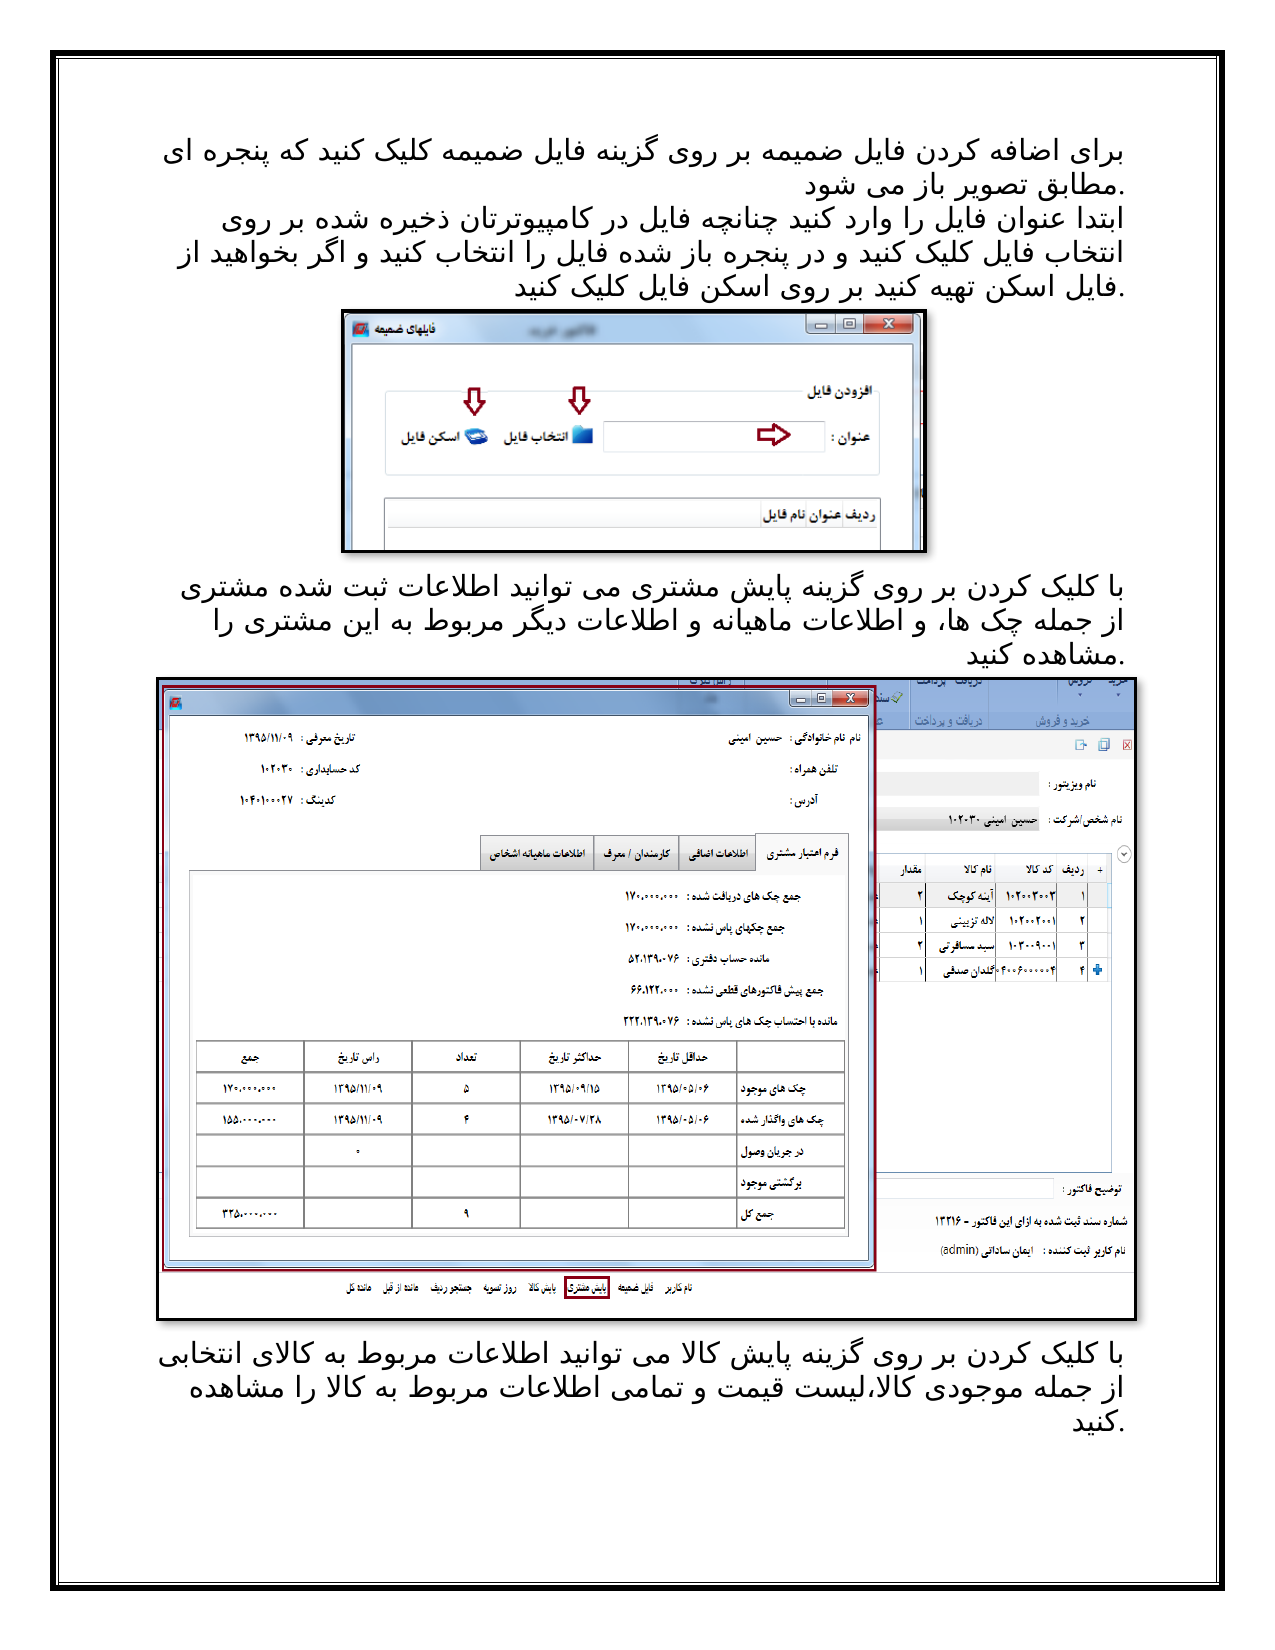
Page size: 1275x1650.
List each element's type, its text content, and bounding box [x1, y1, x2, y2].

picture [344, 313, 923, 550]
text برای اضافه کردن فایل ضمیمه بر روی گزینه فایل ضمیمه کلیک کنید که پنجره ای مطابق تصویر باز می شود. [150, 133, 1125, 201]
text با کلیک کردن بر روی گزینه پایش کالا می توانید اطلاعات مربوط به کالای انتخابی از جمله موجودی کالا،لیست قیمت و تمامی اطلاعات مربوط به کالا را مشاهده کنید. [150, 1337, 1125, 1439]
text ابتدا عنوان فایل را وارد کنید چنانچه فایل در کامپیوترتان ذخیره شده بر روی انتخاب فایل کلیک کنید و در پنجره باز شده فایل را انتخاب کنید و اگر بخواهید از فایل اسکن تهیه کنید بر روی اسکن فایل کلیک کنید. [150, 201, 1125, 303]
picture [159, 680, 1134, 1318]
text با کلیک کردن بر روی گزینه پایش مشتری می توانید اطلاعات ثبت شده مشتری از جمله چک ها، و اطلاعات ماهیانه و اطلاعات دیگر مربوط به این مشتری را مشاهده کنید. [150, 569, 1125, 671]
